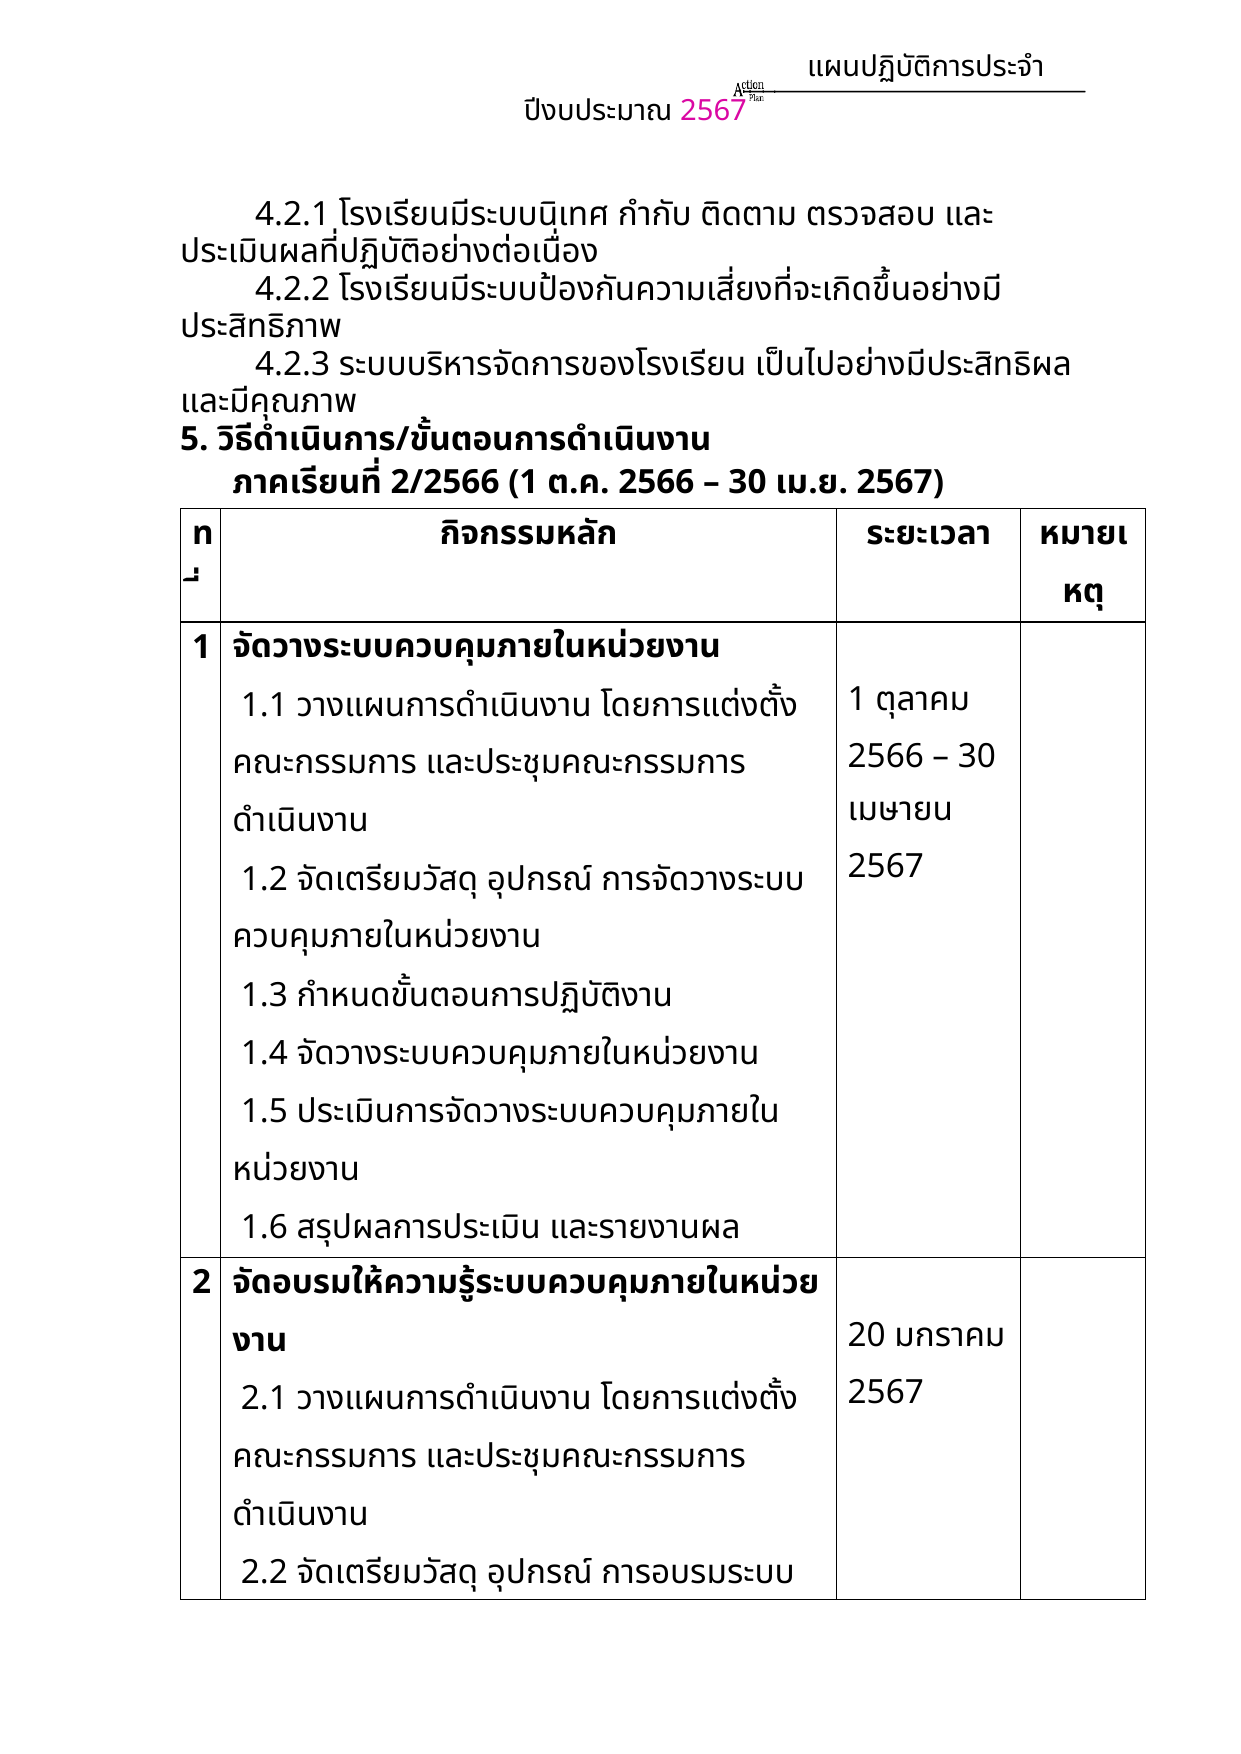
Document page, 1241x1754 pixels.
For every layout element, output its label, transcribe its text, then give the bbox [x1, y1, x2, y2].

table_header กิจกรรมหลัก [221, 509, 836, 621]
table_cell จัดวางระบบควบคุมภายในหน่วยงาน 1.1 วางแผนการดำเนินงาน โดยการแต่งตั้งคณะกรรมการ และประชุมคณะกรรมการดำเนินงาน 1.2 จัดเตรียมวัสดุ อุปกรณ์ การจัดวางระบบควบคุมภายในหน่วยงาน 1.3 กำหนดขั้นตอนการปฏิบัติงาน 1.4 จัดวางระบบควบคุมภายในหน่วยงาน 1.5 ประเมินการจัดวางระบบควบคุมภายในหน่วยงาน 1.6 สรุปผลการประเมิน และรายงานผล [221, 623, 836, 1257]
table_cell [1021, 623, 1145, 1257]
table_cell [221, 1258, 836, 1598]
text 4.2.1 โรงเรียนมีระบบนิเทศ กำกับ ติดตาม ตรวจสอบ และประเมินผลที่ปฏิบัติอย่างต่อเนื่อง [180, 195, 1090, 270]
table_cell [1021, 1258, 1145, 1598]
table_cell 20 มกราคม 2567 [837, 1258, 1020, 1598]
table_header หมายเหตุ [1021, 509, 1145, 621]
text 4.2.3 ระบบบริหารจัดการของโรงเรียน เป็นไปอย่างมีประสิทธิผล และมีคุณภาพ [180, 345, 1090, 420]
text 4.2.2 โรงเรียนมีระบบป้องกันความเสี่ยงที่จะเกิดขึ้นอย่างมีประสิทธิภาพ [180, 270, 1090, 345]
table_cell 1 ตุลาคม 2566 – 30 เมษายน 2567 [837, 623, 1020, 1257]
table_cell 1 [181, 623, 220, 1257]
picture [721, 76, 1088, 107]
table_header ระยะเวลา [837, 509, 1020, 621]
table_header ที่ [181, 509, 220, 621]
text ภาคเรียนที่ 2/2566 (1 ต.ค. 2566 – 30 เม.ย. 2567) [180, 457, 1090, 508]
text 5. วิธีดำเนินการ/ขั้นตอนการดำเนินงาน [180, 420, 1090, 457]
table_cell 2 [181, 1258, 220, 1598]
